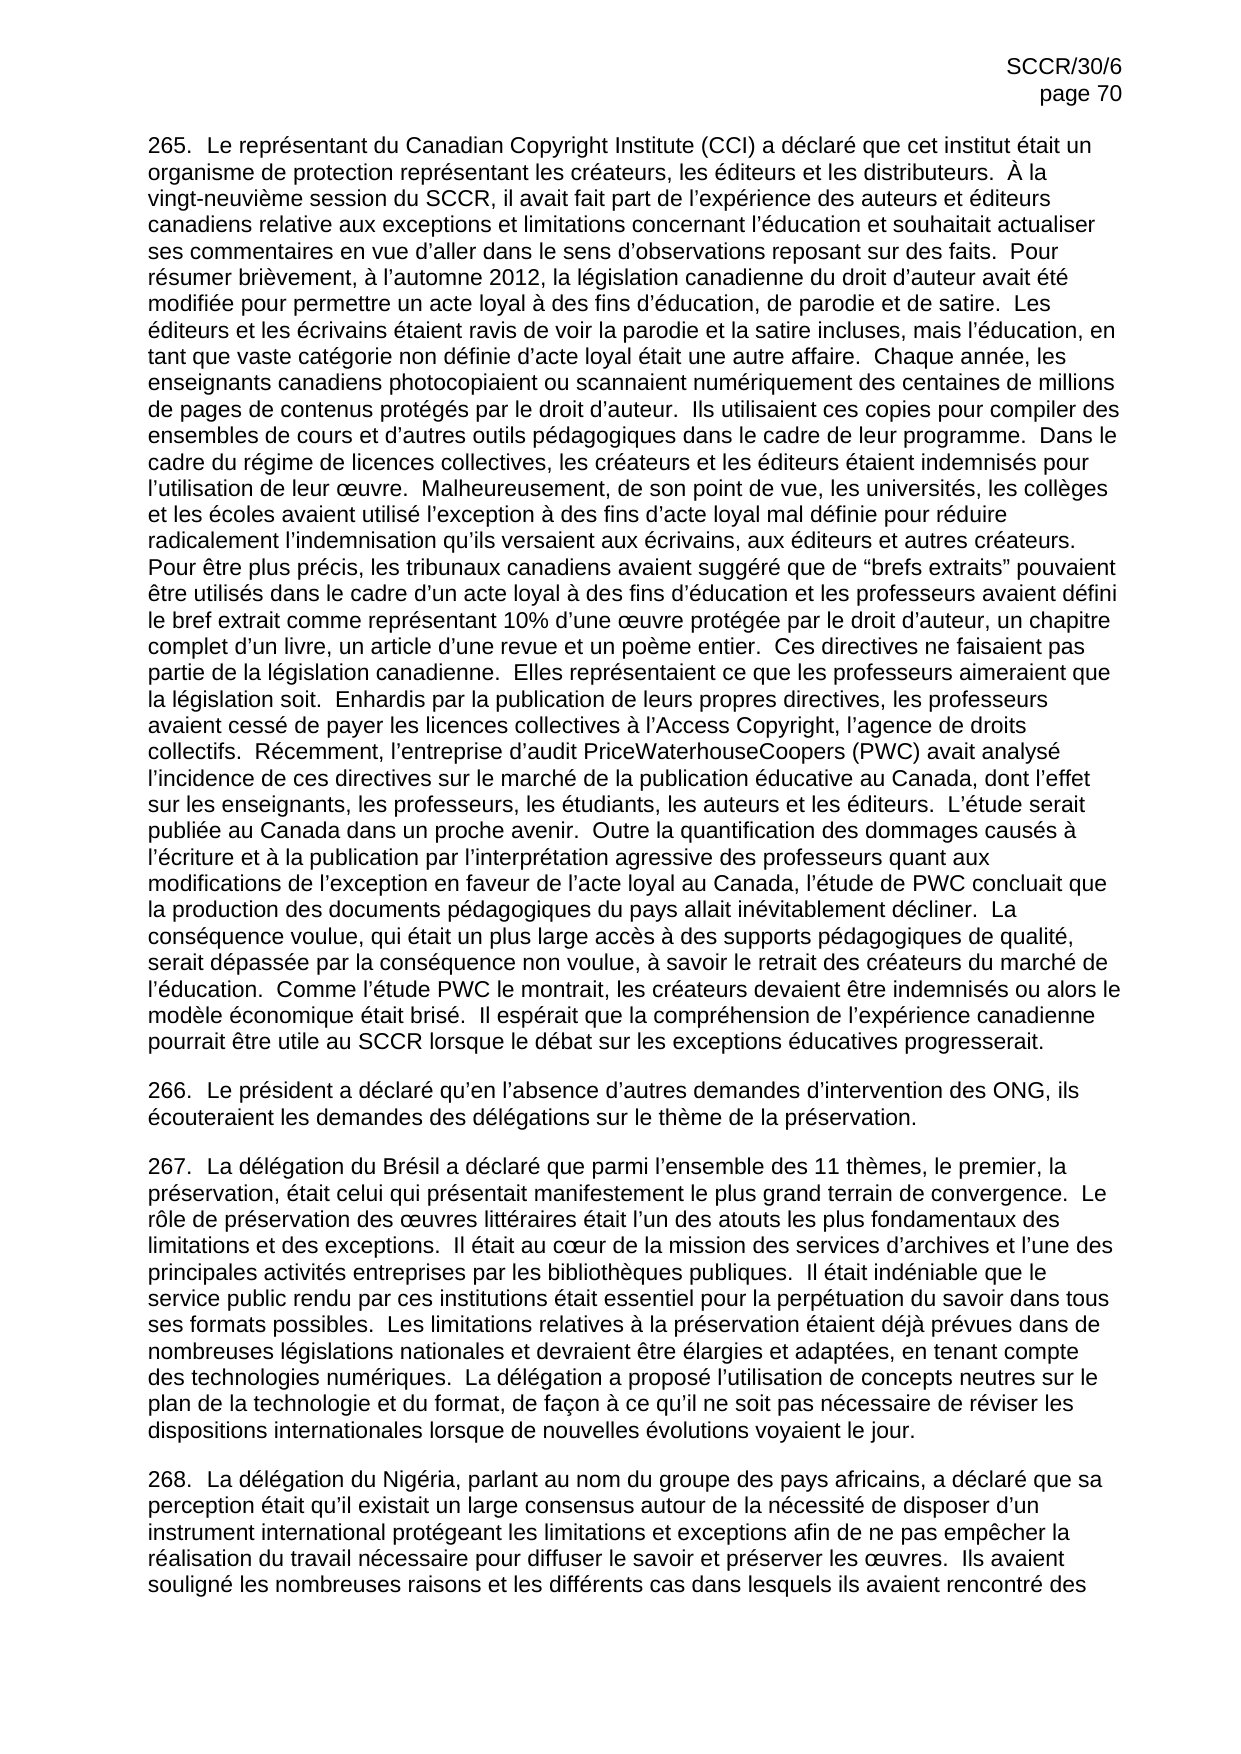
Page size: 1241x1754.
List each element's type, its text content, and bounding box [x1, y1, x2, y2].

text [148, 1466, 1122, 1598]
text Le représentant du Canadian Copyright Institute (CCI) a déclaré que cet institut était un organisme de protection représentant les créateurs, les éditeurs et les distributeurs. À la vingt-neuvième session du SCCR, il avait fait part de l’expérience des auteurs et éditeurs canadiens relative aux exceptions et limitations concernant l’éducation et souhaitait actualiser ses commentaires en vue d’aller dans le sens d’observations reposant sur des faits. Pour résumer brièvement, à l’automne 2012, la législation canadienne du droit d’auteur avait été modifiée pour permettre un acte loyal à des fins d’éducation, de parodie et de satire. Les éditeurs et les écrivains étaient ravis de voir la parodie et la satire incluses, mais l’éducation, en tant que vaste catégorie non définie d’acte loyal était une autre affaire. Chaque année, les enseignants canadiens photocopiaient ou scannaient numériquement des centaines de millions de pages de contenus protégés par le droit d’auteur. Ils utilisaient ces copies pour compiler des ensembles de cours et d’autres outils pédagogiques dans le cadre de leur programme. Dans le cadre du régime de licences collectives, les créateurs et les éditeurs étaient indemnisés pour l’utilisation de leur œuvre. Malheureusement, de son point de vue, les universités, les collèges et les écoles avaient utilisé l’exception à des fins d’acte loyal mal définie pour réduire radicalement l’indemnisation qu’ils versaient aux écrivains, aux éditeurs et autres créateurs. Pour être plus précis, les tribunaux canadiens avaient suggéré que de “brefs extraits” pouvaient être utilisés dans le cadre d’un acte loyal à des fins d’éducation et les professeurs avaient défini le bref extrait comme représentant 10% d’une œuvre protégée par le droit d’auteur, un chapitre complet d’un livre, un article d’une revue et un poème entier. Ces directives ne faisaient pas partie de la législation canadienne. Elles représentaient ce que les professeurs aimeraient que la législation soit. Enhardis par la publication de leurs propres directives, les professeurs avaient cessé de payer les licences collectives à l’Access Copyright, l’agence de droits collectifs. Récemment, l’entreprise d’audit PriceWaterhouseCoopers (PWC) avait analysé l’incidence de ces directives sur le marché de la publication éducative au Canada, dont l’effet sur les enseignants, les professeurs, les étudiants, les auteurs et les éditeurs. L’étude serait publiée au Canada dans un proche avenir. Outre la quantification des dommages causés à l’écriture et à la publication par l’interprétation agressive des professeurs quant aux modifications de l’exception en faveur de l’acte loyal au Canada, l’étude de PWC concluait que la production des documents pédagogiques du pays allait inévitablement décliner. La conséquence voulue, qui était un plus large accès à des supports pédagogiques de qualité, serait dépassée par la conséquence non voulue, à savoir le retrait des créateurs du marché de l’éducation. Comme l’étude PWC le montrait, les créateurs devaient être indemnisés ou alors le modèle économique était brisé. Il espérait que la compréhension de l’expérience canadienne pourrait être utile au SCCR lorsque le débat sur les exceptions éducatives progresserait. [148, 132, 1122, 1054]
text Le président a déclaré qu’en l’absence d’autres demandes d’intervention des ONG, ils écouteraient les demandes des délégations sur le thème de la préservation. [148, 1077, 1122, 1130]
text La délégation du Brésil a déclaré que parmi l’ensemble des 11 thèmes, le premier, la préservation, était celui qui présentait manifestement le plus grand terrain de convergence. Le rôle de préservation des œuvres littéraires était l’un des atouts les plus fondamentaux des limitations et des exceptions. Il était au cœur de la mission des services d’archives et l’une des principales activités entreprises par les bibliothèques publiques. Il était indéniable que le service public rendu par ces institutions était essentiel pour la perpétuation du savoir dans tous ses formats possibles. Les limitations relatives à la préservation étaient déjà prévues dans de nombreuses législations nationales et devraient être élargies et adaptées, en tenant compte des technologies numériques. La délégation a proposé l’utilisation de concepts neutres sur le plan de la technologie et du format, de façon à ce qu’il ne soit pas nécessaire de réviser les dispositions internationales lorsque de nouvelles évolutions voyaient le jour. [148, 1153, 1122, 1443]
